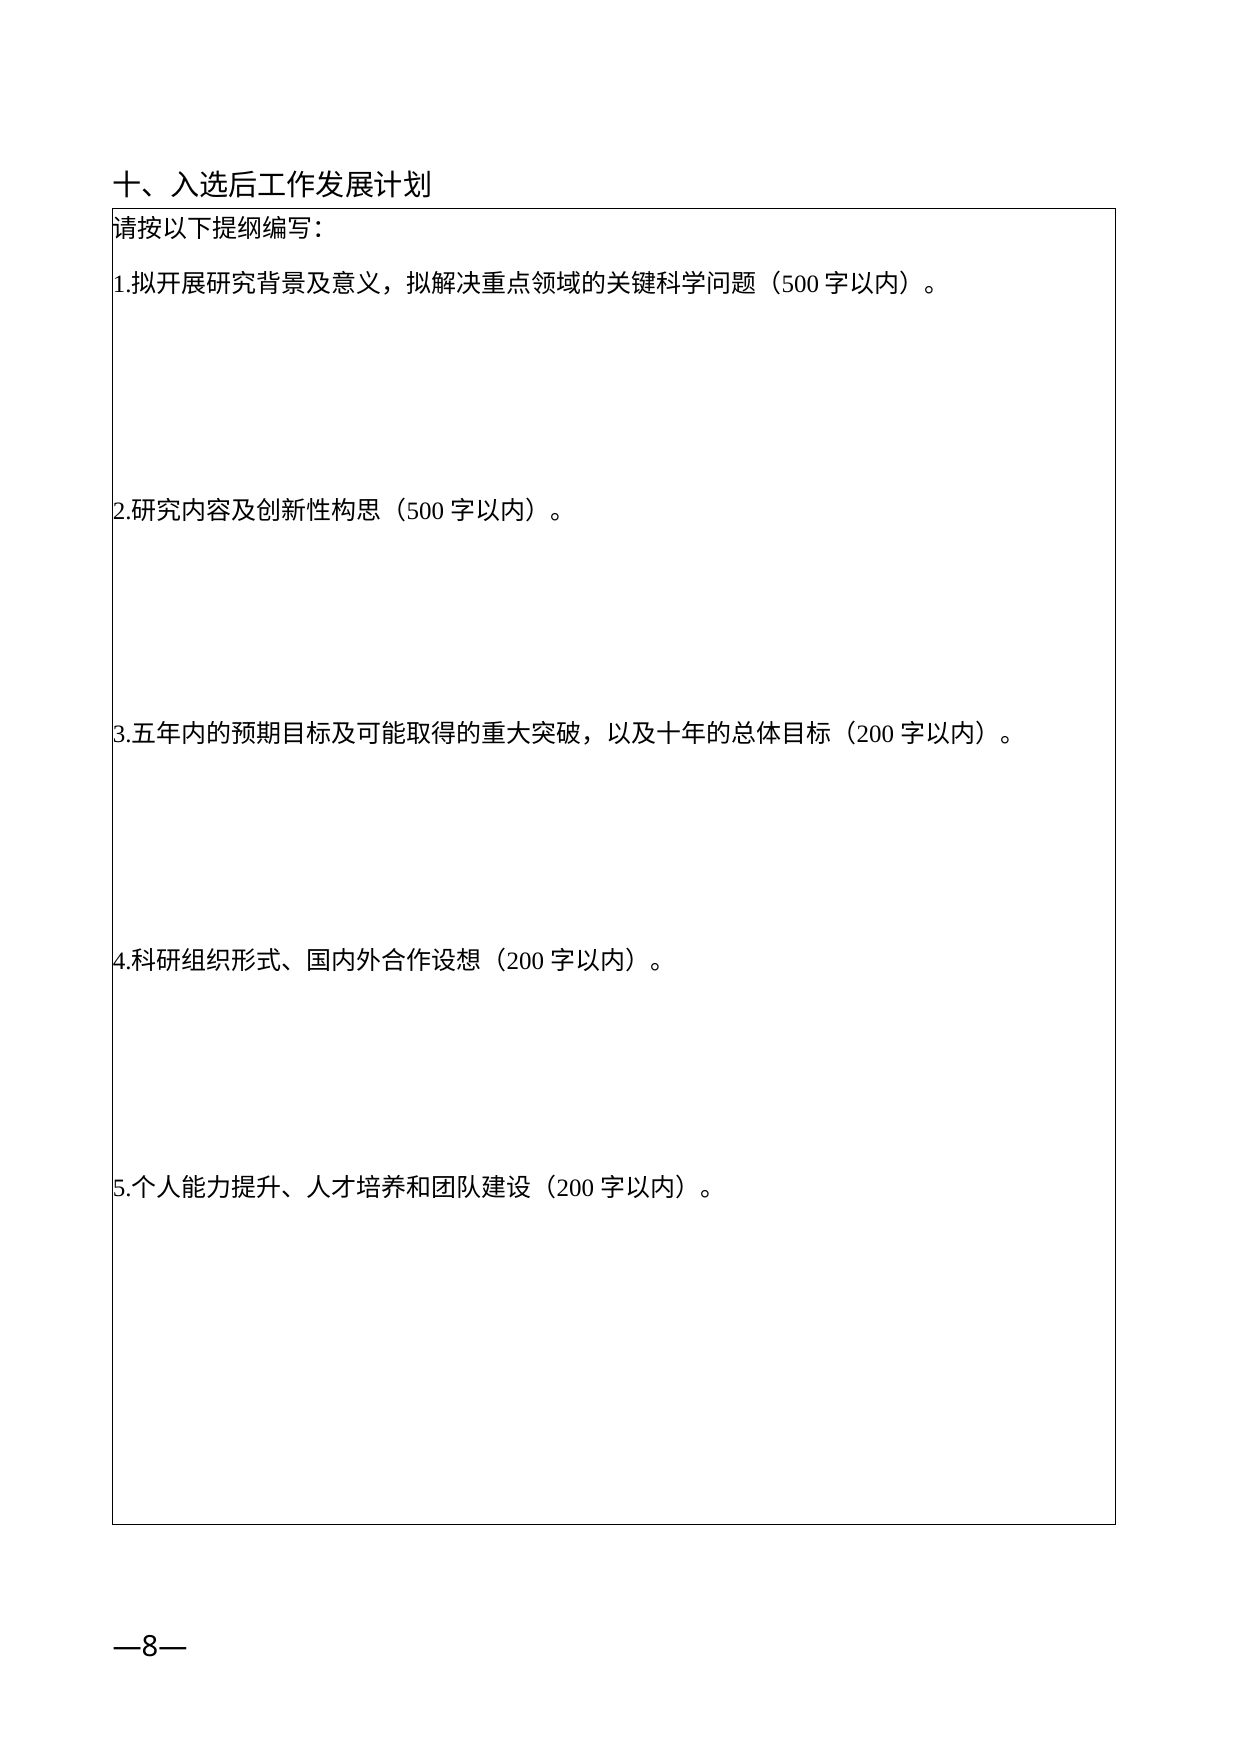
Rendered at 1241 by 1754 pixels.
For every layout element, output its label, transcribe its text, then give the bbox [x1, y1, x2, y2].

table_header 请按以下提纲编写： 1.拟开展研究背景及意义，拟解决重点领域的关键科学问题（500字以内）。 2.研究内容及创新性构思（500 字以内）。 3.五年内的预期目标及可能取得的重大突破，以及十年的总体目标（200 字以内）。 4.科研组织形式、国内外合作设想（200 字以内）。 5.个人能力提升、人才培养和团队建设（200 字以内）。 [113, 209, 1115, 1524]
text 十、入选后工作发展计划 [112, 150, 1128, 207]
